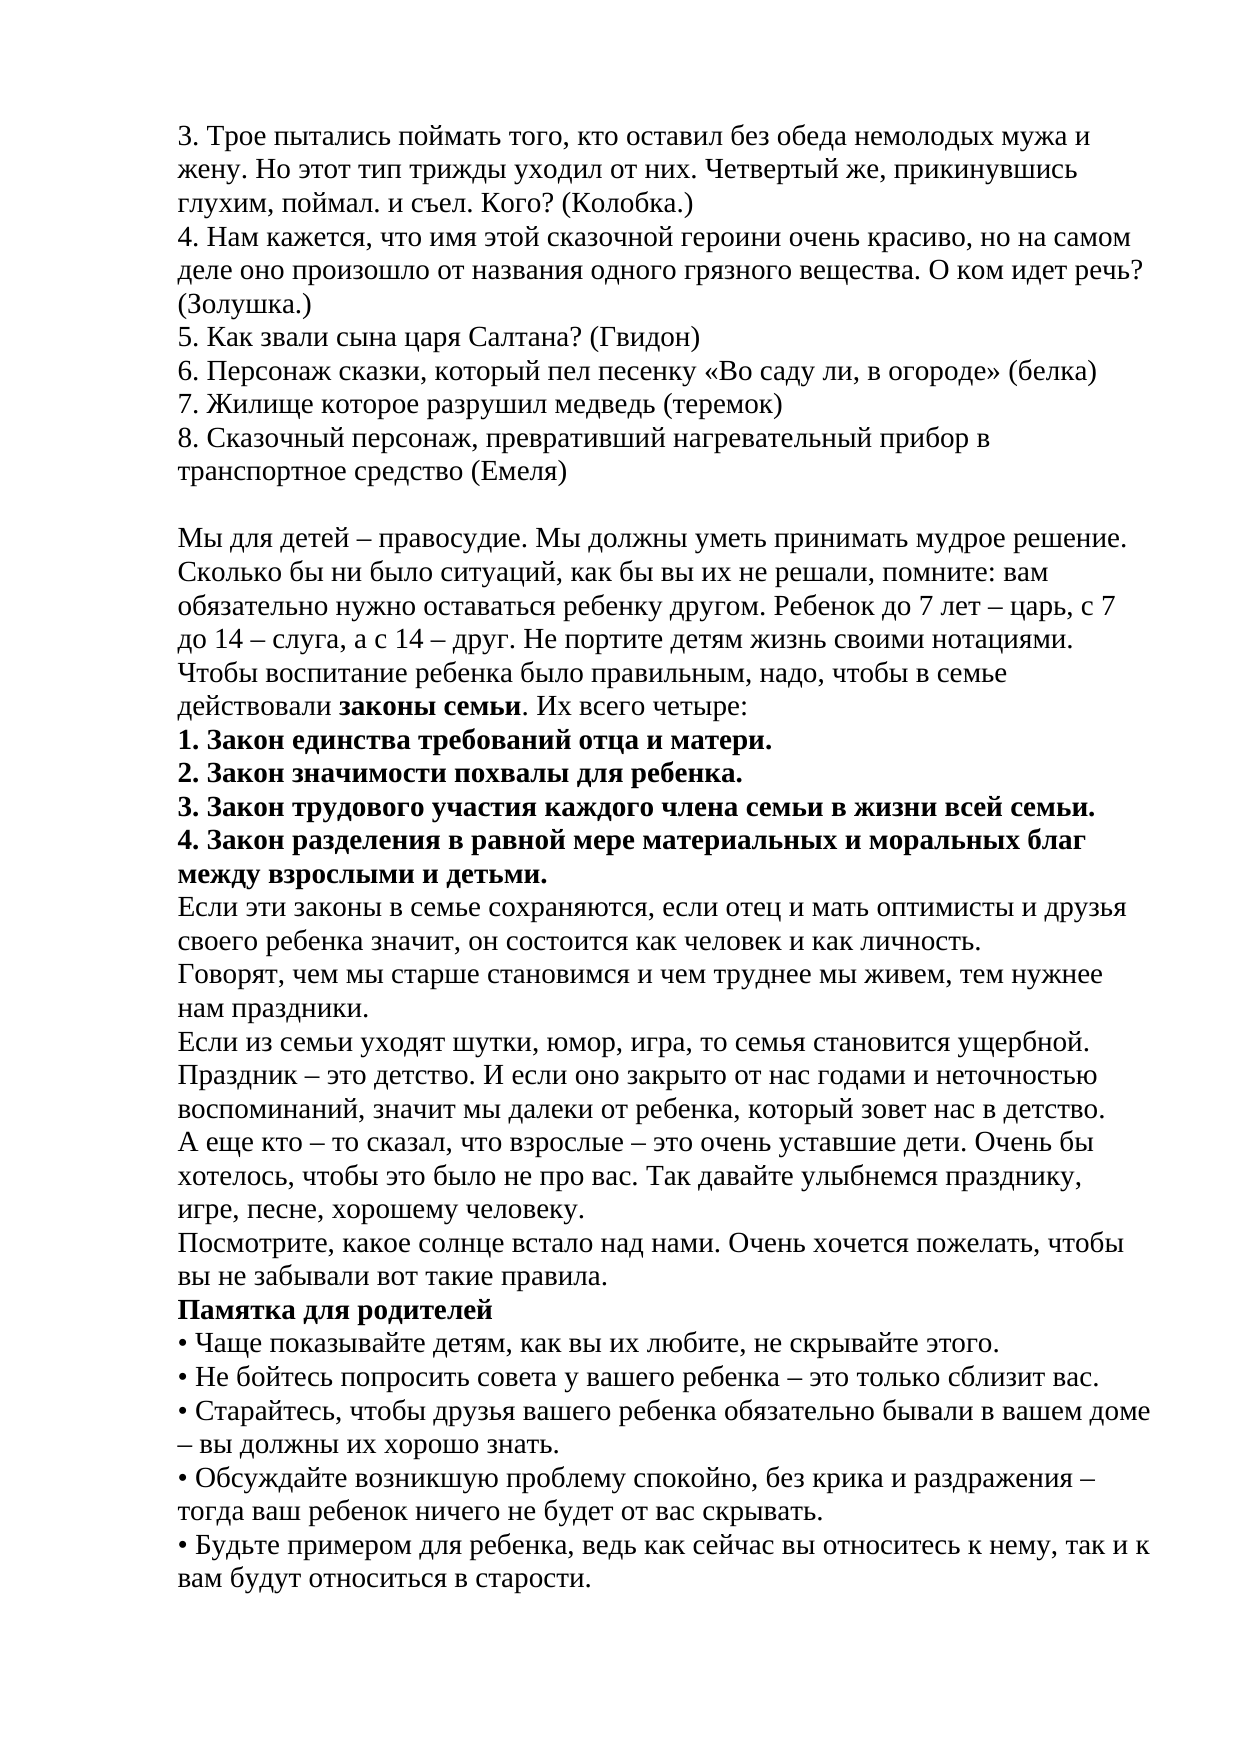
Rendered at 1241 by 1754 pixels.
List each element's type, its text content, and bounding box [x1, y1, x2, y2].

text Посмотрите, какое солнце встало над нами. Очень хочется пожелать, чтобы вы не забывали вот такие правила. [177, 1225, 1152, 1292]
text 1. Закон единства требований отца и матери. [177, 722, 1152, 755]
text 5. Как звали сына царя Салтана? (Гвидон) [177, 319, 1152, 353]
text • Обсуждайте возникшую проблему спокойно, без крика и раздражения – тогда ваш ребенок ничего не будет от вас скрывать. [177, 1460, 1152, 1527]
text А еще кто – то сказал, что взрослые – это очень уставшие дети. Очень бы хотелось, чтобы это было не про вас. Так давайте улыбнемся празднику, игре, песне, хорошему человеку. [177, 1124, 1152, 1225]
text Мы для детей – правосудие. Мы должны уметь принимать мудрое решение. Сколько бы ни было ситуаций, как бы вы их не решали, помните: вам обязательно нужно оставаться ребенку другом. Ребенок до 7 лет – царь, с 7 до 14 – слуга, а с 14 – друг. Не портите детям жизнь своими нотациями. [177, 521, 1152, 655]
text Чтобы воспитание ребенка было правильным, надо, чтобы в семье действовали законы семьи. Их всего четыре: [177, 655, 1152, 722]
text 4. Нам кажется, что имя этой сказочной героини очень красиво, но на самом деле оно произошло от названия одного грязного вещества. О ком идет речь? (Золушка.) [177, 219, 1152, 319]
text Праздник – это детство. И если оно закрыто от нас годами и неточностью воспоминаний, значит мы далеки от ребенка, который зовет нас в детство. [177, 1057, 1152, 1124]
text • Не бойтесь попросить совета у вашего ребенка – это только сблизит вас. [177, 1359, 1152, 1393]
text • Старайтесь, чтобы друзья вашего ребенка обязательно бывали в вашем доме – вы должны их хорошо знать. [177, 1393, 1152, 1460]
text 8. Сказочный персонаж, превративший нагревательный прибор в транспортное средство (Емеля) [177, 420, 1152, 487]
text 3. Закон трудового участия каждого члена семьи в жизни всей семьи. [177, 789, 1152, 822]
text • Будьте примером для ребенка, ведь как сейчас вы относитесь к нему, так и к вам будут относиться в старости. [177, 1527, 1152, 1594]
text 3. Трое пытались поймать того, кто оставил без обеда немолодых мужа и жену. Но этот тип трижды уходил от них. Четвертый же, прикинувшись глухим, поймал. и съел. Кого? (Колобка.) [177, 118, 1152, 219]
text 6. Персонаж сказки, который пел песенку «Во саду ли, в огороде» (белка) [177, 353, 1152, 386]
text 7. Жилище которое разрушил медведь (теремок) [177, 386, 1152, 420]
text Памятка для родителей [177, 1292, 1152, 1326]
text Если из семьи уходят шутки, юмор, игра, то семья становится ущербной. [177, 1024, 1152, 1057]
text 2. Закон значимости похвалы для ребенка. [177, 755, 1152, 789]
text Говорят, чем мы старше становимся и чем труднее мы живем, тем нужнее нам праздники. [177, 957, 1152, 1024]
text Если эти законы в семье сохраняются, если отец и мать оптимисты и друзья своего ребенка значит, он состоится как человек и как личность. [177, 889, 1152, 957]
text • Чаще показывайте детям, как вы их любите, не скрывайте этого. [177, 1326, 1152, 1359]
text 4. Закон разделения в равной мере материальных и моральных благ между взрослыми и детьми. [177, 822, 1152, 889]
